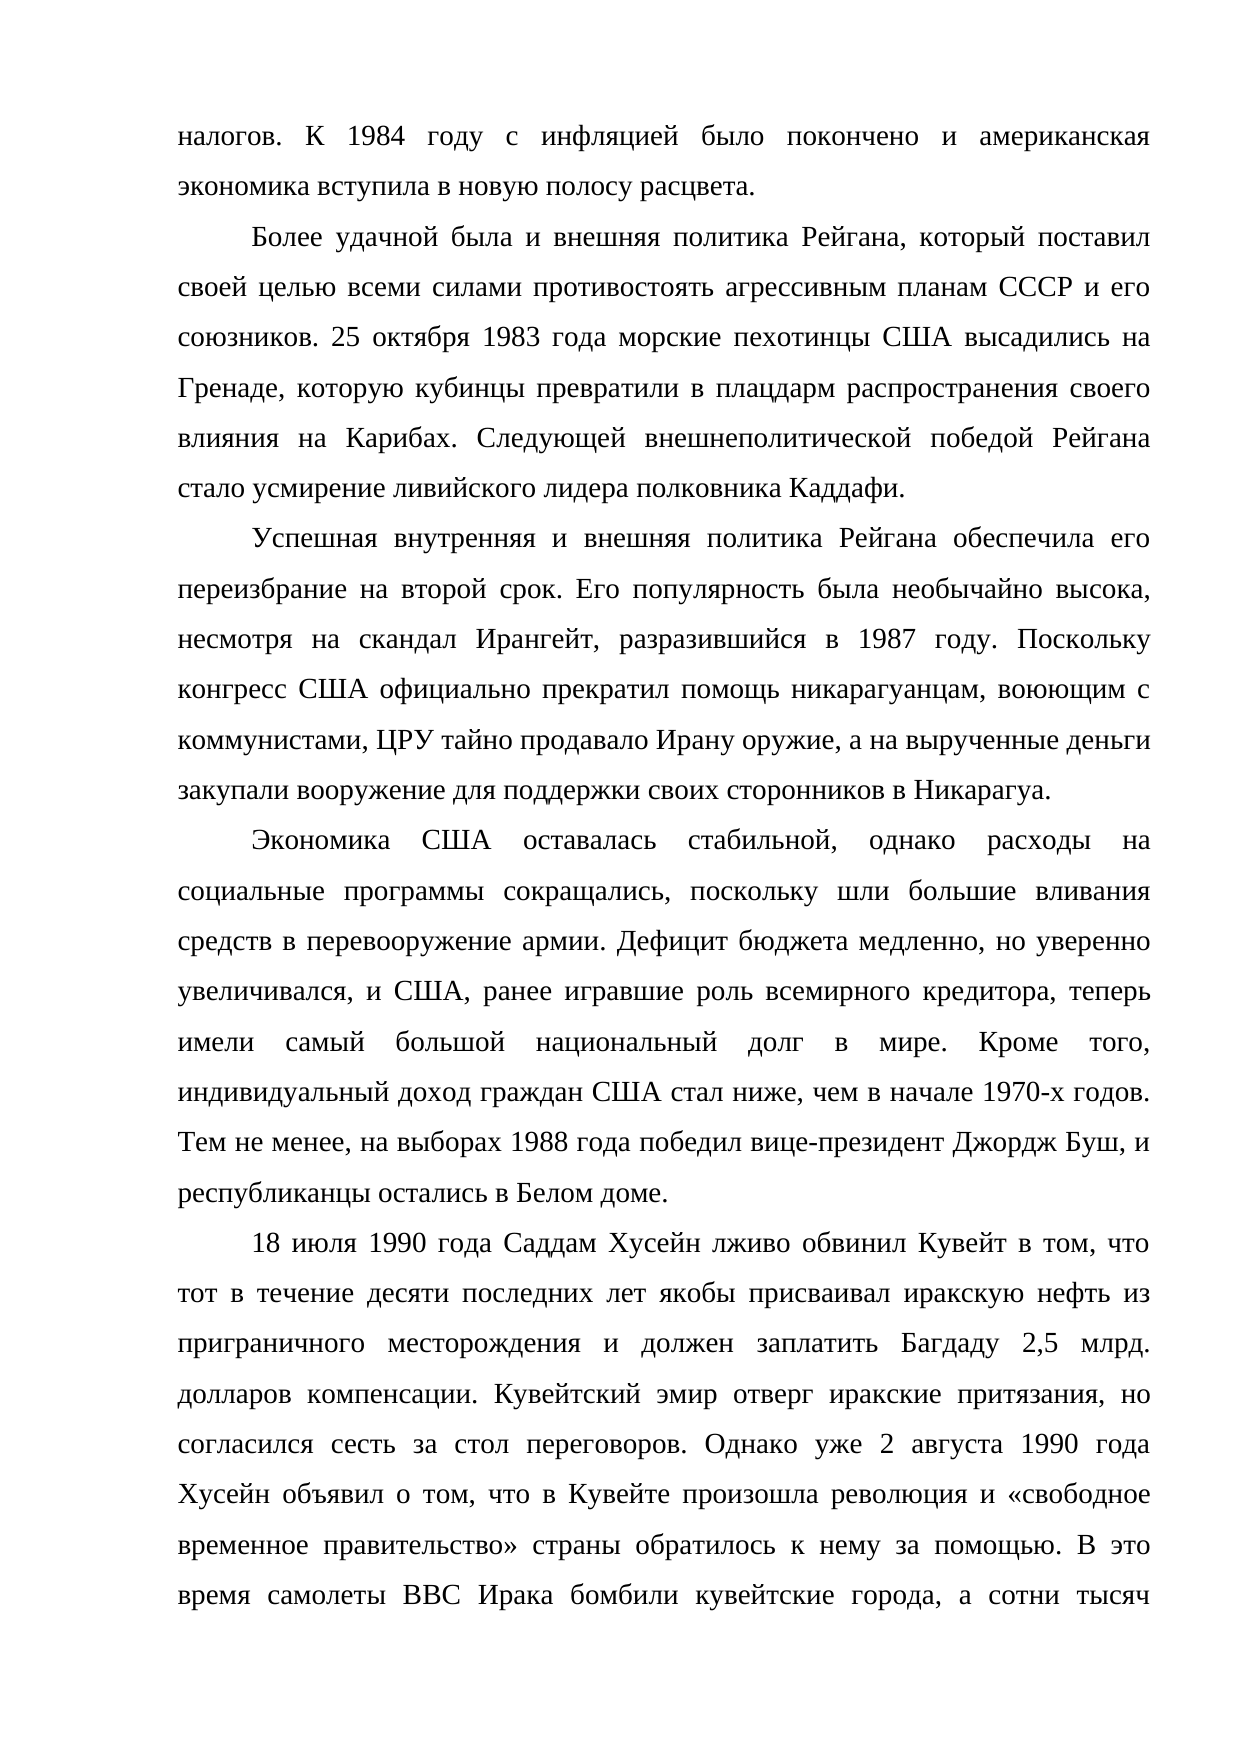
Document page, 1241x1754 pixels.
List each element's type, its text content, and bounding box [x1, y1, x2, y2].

text Успешная внутренняя и внешняя политика Рейгана обеспечила его переизбрание на второй срок. Его популярность была необычайно высока, несмотря на скандал Ирангейт, разразившийся в 1987 году. Поскольку конгресс США официально прекратил помощь никарагуанцам, воюющим с коммунистами, ЦРУ тайно продавало Ирану оружие, а на вырученные деньги закупали вооружение для поддержки своих сторонников в Никарагуа. [177, 521, 1152, 806]
text Более удачной была и внешняя политика Рейгана, который поставил своей целью всеми силами противостоять агрессивным планам СССР и его союзников. 25 октября 1983 года морские пехотинцы США высадились на Гренаде, которую кубинцы превратили в плацдарм распространения своего влияния на Карибах. Следующей внешнеполитической победой Рейгана стало усмирение ливийского лидера полковника Каддафи. [177, 219, 1152, 504]
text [177, 1225, 1152, 1611]
text Экономика США оставалась стабильной, однако расходы на социальные программы сокращались, поскольку шли большие вливания средств в перевооружение армии. Дефицит бюджета медленно, но уверенно увеличивался, и США, ранее игравшие роль всемирного кредитора, теперь имели самый большой национальный долг в мире. Кроме того, индивидуальный доход граждан США стал ниже, чем в начале 1970-х годов. Тем не менее, на выборах 1988 года победил вице-президент Джордж Буш, и республиканцы остались в Белом доме. [177, 822, 1152, 1208]
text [177, 118, 1152, 202]
